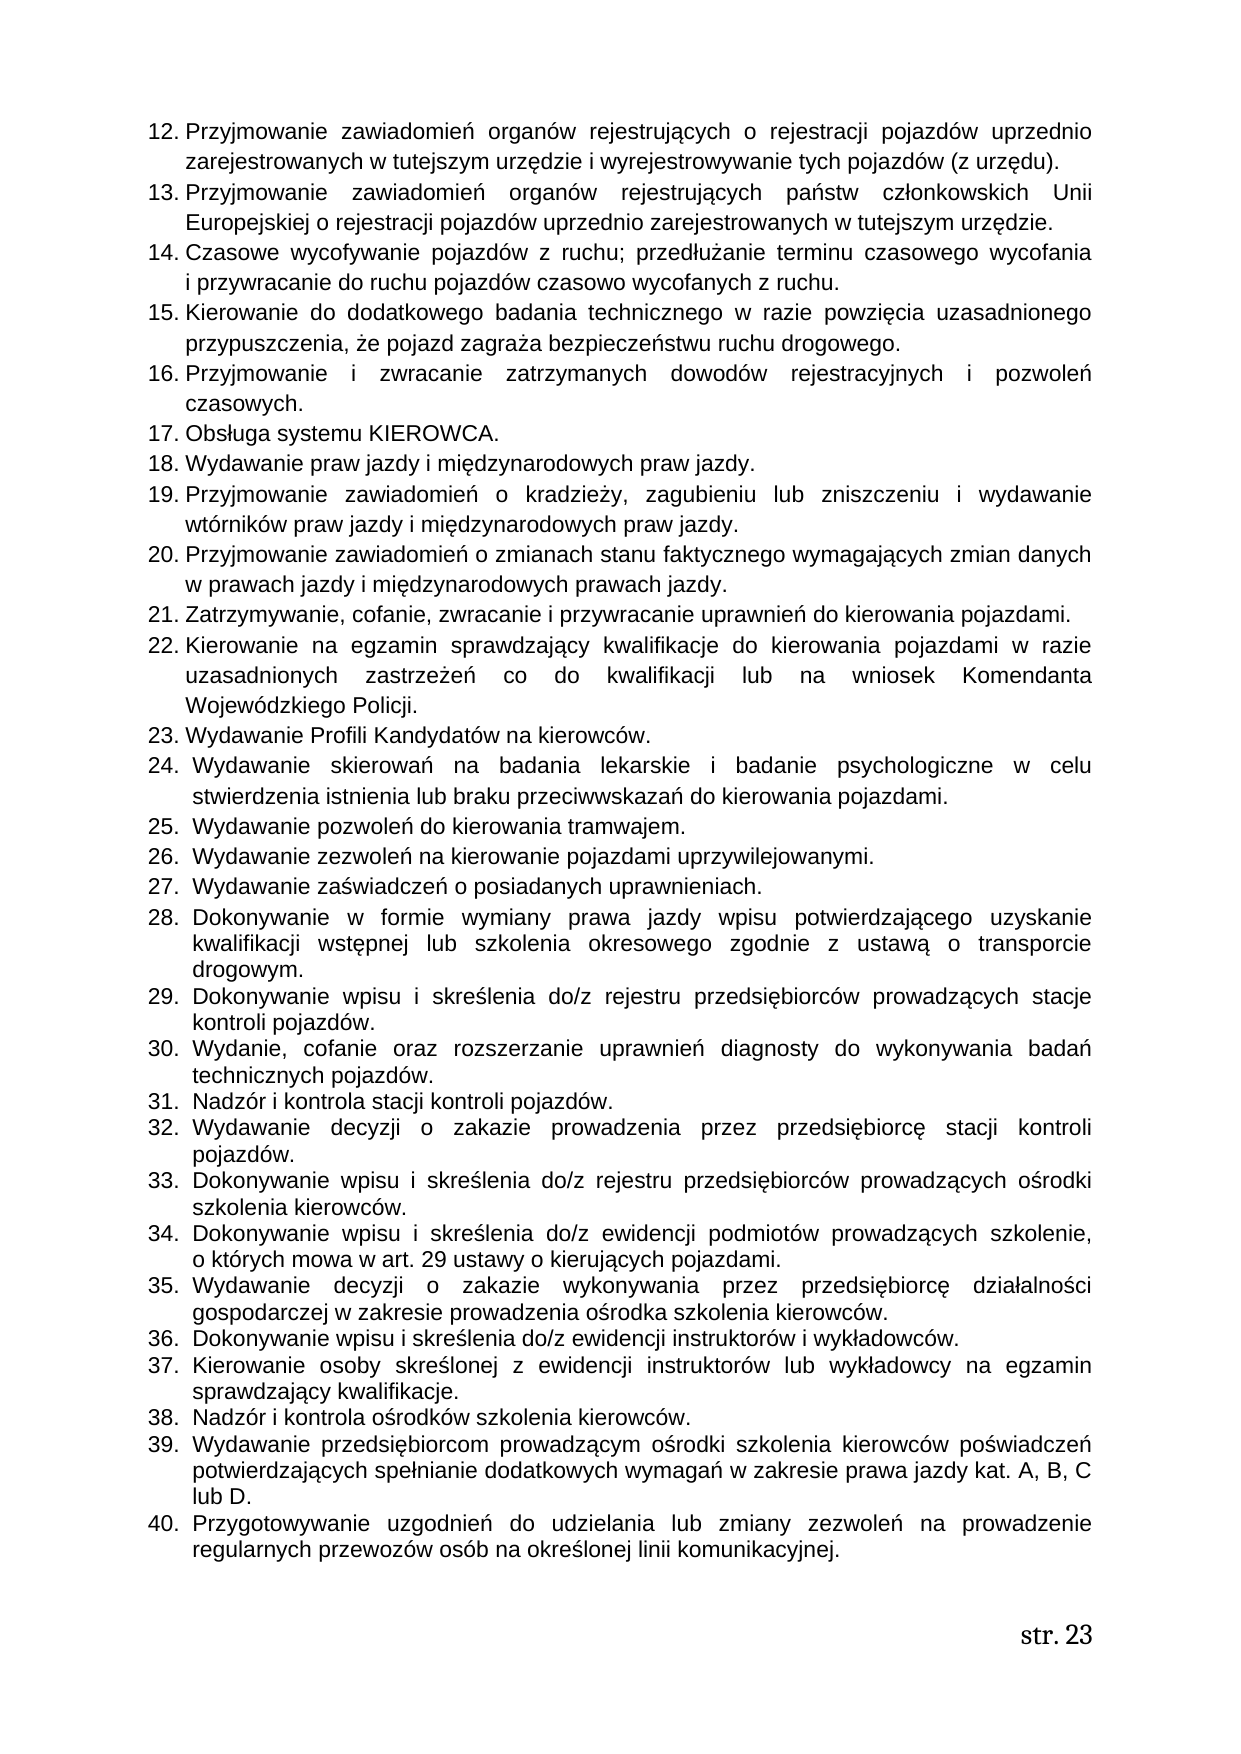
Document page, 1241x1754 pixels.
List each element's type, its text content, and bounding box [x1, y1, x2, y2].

list Przyjmowanie zawiadomień organów rejestrujących o rejestracji pojazdów uprzednio zarejestrowanych w tutejszym urzędzie i wyrejestrowywanie tych pojazdów (z urzędu). [148, 118, 1092, 175]
list Kierowanie do dodatkowego badania technicznego w razie powzięcia uzasadnionego przypuszczenia, że pojazd zagraża bezpieczeństwu ruchu drogowego. [148, 299, 1092, 356]
text 34. Dokonywanie wpisu i skreślenia do/z ewidencji podmiotów prowadzących szkolenie, o których mowa w art. 29 ustawy o kierujących pojazdami. [148, 1220, 1092, 1272]
text 38. Nadzór i kontrola ośrodków szkolenia kierowców. [148, 1404, 1092, 1431]
text 26. Wydawanie zezwoleń na kierowanie pojazdami uprzywilejowanymi. [148, 843, 1092, 869]
text 37. Kierowanie osoby skreślonej z ewidencji instruktorów lub wykładowcy na egzamin sprawdzający kwalifikacje. [148, 1352, 1092, 1404]
text 35. Wydawanie decyzji o zakazie wykonywania przez przedsiębiorcę działalności gospodarczej w zakresie prowadzenia ośrodka szkolenia kierowców. [148, 1272, 1092, 1325]
text 24. Wydawanie skierowań na badania lekarskie i badanie psychologiczne w celu stwierdzenia istnienia lub braku przeciwwskazań do kierowania pojazdami. [148, 752, 1092, 809]
text 30. Wydanie, cofanie oraz rozszerzanie uprawnień diagnosty do wykonywania badań technicznych pojazdów. [148, 1035, 1092, 1088]
text 40. Przygotowywanie uzgodnień do udzielania lub zmiany zezwoleń na prowadzenie regularnych przewozów osób na określonej linii komunikacyjnej. [148, 1510, 1092, 1562]
list Wydawanie Profili Kandydatów na kierowców. [148, 722, 1092, 749]
text 39. Wydawanie przedsiębiorcom prowadzącym ośrodki szkolenia kierowców poświadczeń potwierdzających spełnianie dodatkowych wymagań w zakresie prawa jazdy kat. A, B, C lub D. [148, 1431, 1092, 1510]
text 36. Dokonywanie wpisu i skreślenia do/z ewidencji instruktorów i wykładowców. [148, 1325, 1092, 1352]
text 31. Nadzór i kontrola stacji kontroli pojazdów. [148, 1088, 1092, 1114]
list Zatrzymywanie, cofanie, zwracanie i przywracanie uprawnień do kierowania pojazdami. [148, 601, 1092, 628]
list Kierowanie na egzamin sprawdzający kwalifikacje do kierowania pojazdami w razie uzasadnionych zastrzeżeń co do kwalifikacji lub na wniosek Komendanta Wojewódzkiego Policji. [148, 632, 1092, 718]
list Przyjmowanie zawiadomień organów rejestrujących państw członkowskich Unii Europejskiej o rejestracji pojazdów uprzednio zarejestrowanych w tutejszym urzędzie. [148, 178, 1092, 235]
list Obsługa systemu KIEROWCA. [148, 420, 1092, 447]
text 32. Wydawanie decyzji o zakazie prowadzenia przez przedsiębiorcę stacji kontroli pojazdów. [148, 1114, 1092, 1167]
text 28. Dokonywanie w formie wymiany prawa jazdy wpisu potwierdzającego uzyskanie kwalifikacji wstępnej lub szkolenia okresowego zgodnie z ustawą o transporcie drogowym. [148, 903, 1092, 983]
text 33. Dokonywanie wpisu i skreślenia do/z rejestru przedsiębiorców prowadzących ośrodki szkolenia kierowców. [148, 1167, 1092, 1220]
text 25. Wydawanie pozwoleń do kierowania tramwajem. [148, 813, 1092, 839]
list Przyjmowanie i zwracanie zatrzymanych dowodów rejestracyjnych i pozwoleń czasowych. [148, 360, 1092, 416]
text 29. Dokonywanie wpisu i skreślenia do/z rejestru przedsiębiorców prowadzących stacje kontroli pojazdów. [148, 983, 1092, 1035]
list Przyjmowanie zawiadomień o kradzieży, zagubieniu lub zniszczeniu i wydawanie wtórników praw jazdy i międzynarodowych praw jazdy. [148, 481, 1092, 537]
list Czasowe wycofywanie pojazdów z ruchu; przedłużanie terminu czasowego wycofania i przywracanie do ruchu pojazdów czasowo wycofanych z ruchu. [148, 239, 1092, 296]
text 27. Wydawanie zaświadczeń o posiadanych uprawnieniach. [148, 873, 1092, 900]
list Przyjmowanie zawiadomień o zmianach stanu faktycznego wymagających zmian danych w prawach jazdy i międzynarodowych prawach jazdy. [148, 541, 1092, 598]
list Wydawanie praw jazdy i międzynarodowych praw jazdy. [148, 450, 1092, 477]
